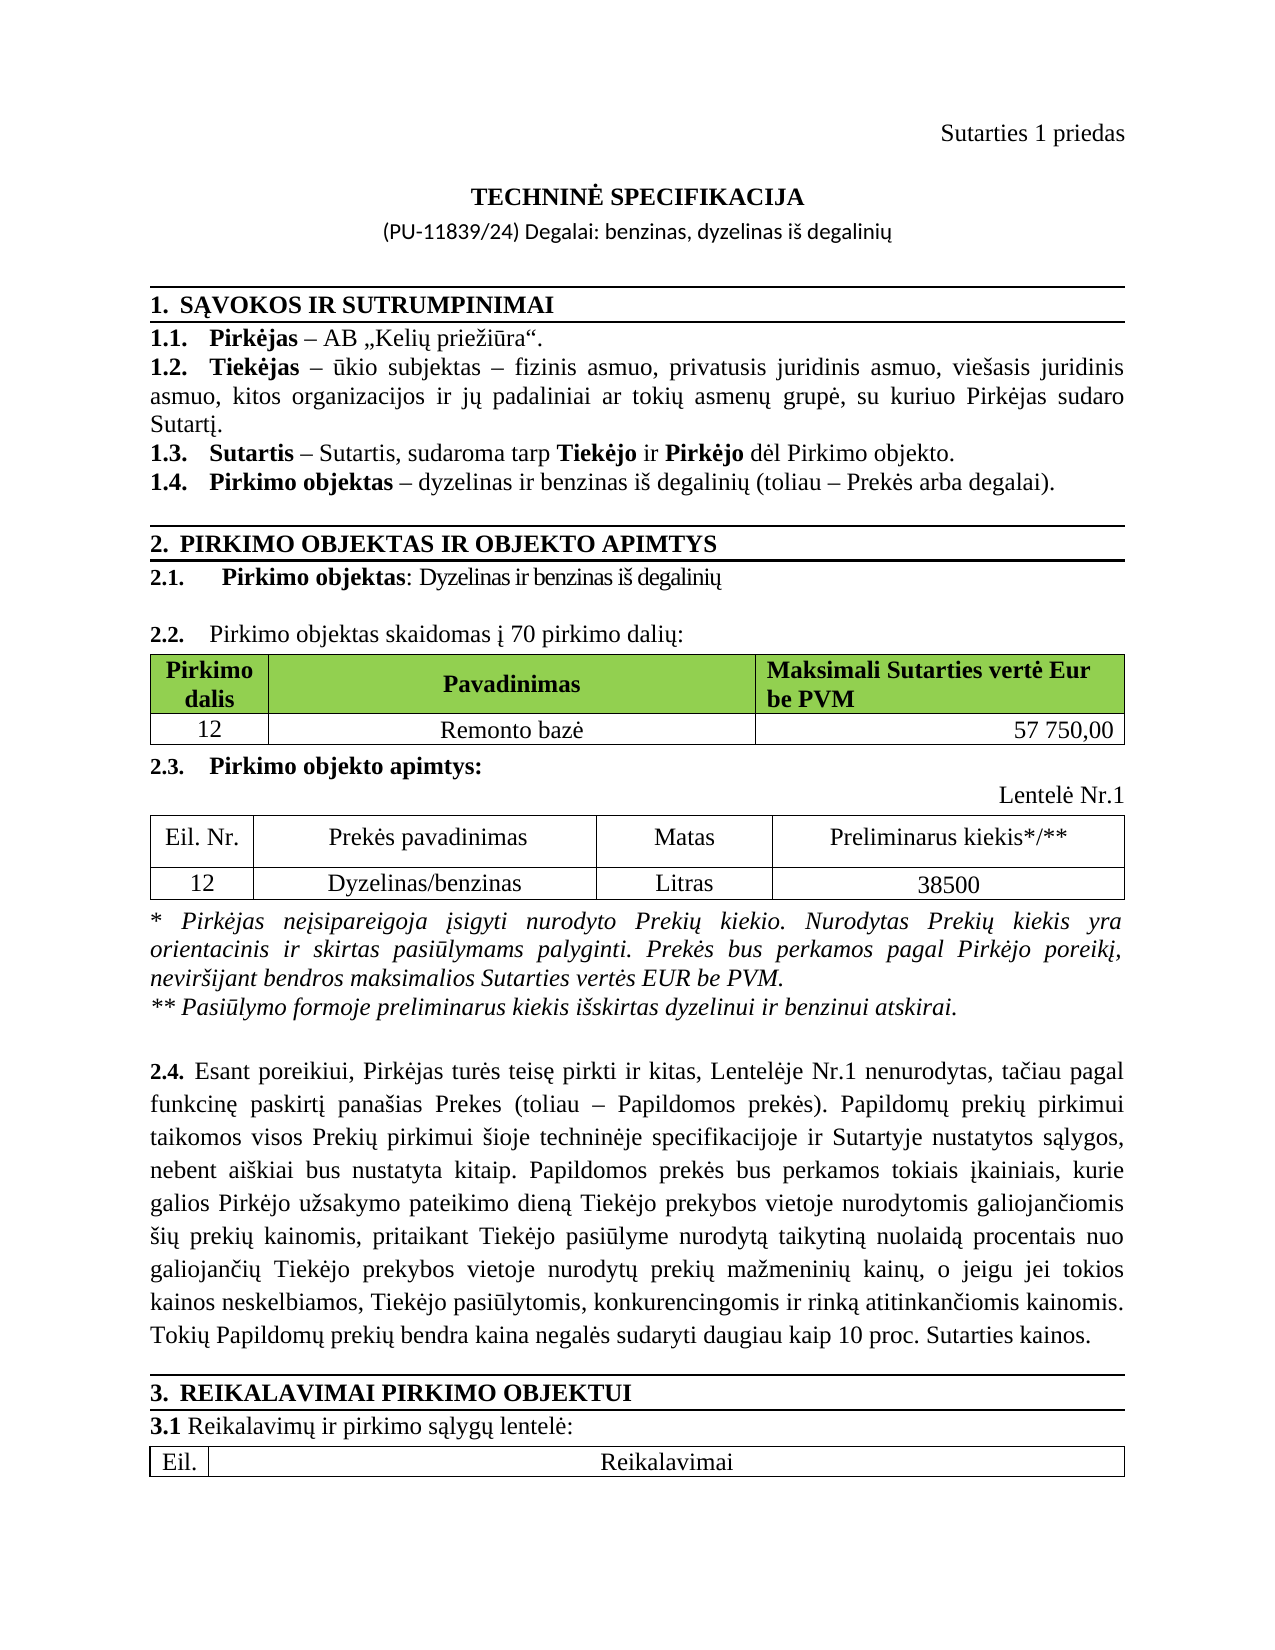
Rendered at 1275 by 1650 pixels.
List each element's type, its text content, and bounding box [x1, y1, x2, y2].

list REIKALAVIMAI PIRKIMO OBJEKTUI [150, 1376, 1125, 1409]
table_cell Dyzelinas/benzinas [254, 868, 596, 898]
list Pirkimo objektas: [150, 562, 1125, 619]
list Esant poreikiui, Pirkėjas turės teisę pirkti ir kitas, Lentelėje Nr.1 nenurodytas, tačiau pagal funkcinę paskirtį panašias Prekes (toliau – Papildomos prekės). Papildomų prekių pirkimui taikomos visos Prekių pirkimui šioje techninėje specifikacijoje ir Sutartyje nustatytos sąlygos, nebent aiškiai bus nustatyta kitaip. Papildomos prekės bus perkamos tokiais įkainiais, kurie galios Pirkėjo užsakymo pateikimo dieną Tiekėjo prekybos vietoje nurodytomis galiojančiomis šių prekių kainomis, pritaikant Tiekėjo pasiūlyme nurodytą taikytiną nuolaidą procentais nuo galiojančių Tiekėjo prekybos vietoje nurodytų prekių mažmeninių kainų, o jeigu jei tokios kainos neskelbiamos, Tiekėjo pasiūlytomis, konkurencingomis ir rinką atitinkančiomis kainomis. Tokių Papildomų prekių bendra kaina negalės sudaryti daugiau kaip 10 proc. Sutarties kainos. [150, 1056, 1125, 1349]
table_header Matas [597, 816, 772, 867]
list Pirkimo objektas [150, 619, 1125, 648]
list SĄVOKOS IR SUTRUMPINIMAI [150, 288, 1125, 321]
text 3.1 Reikalavimų ir pirkimo sąlygų lentelė: [150, 1411, 1125, 1439]
table_header Reikalavimai [209, 1447, 1124, 1476]
list Sutartis – Sutartis, sudaroma tarp Tiekėjo ir Pirkėjo dėl Pirkimo objekto. [150, 438, 1125, 467]
table_header Eil. Nr. [151, 816, 253, 867]
list Pirkimo objekto apimtys: [150, 751, 1125, 780]
text Sutarties 1 priedas [150, 118, 1125, 147]
table_cell Litras [597, 868, 772, 898]
list Pirkimo objektas – [150, 467, 1125, 496]
table_header Pavadinimas [269, 655, 755, 713]
table_header Prekės pavadinimas [254, 816, 596, 867]
table_header Pirkimo dalis [151, 655, 268, 713]
text ** Pasiūlymo formoje preliminarus kiekis išskirtas dyzelinui ir benzinui atskirai. [150, 992, 1125, 1021]
table_cell Remonto bazė [269, 714, 755, 744]
table_header Maksimali Sutarties vertė Eur be PVM [756, 655, 1124, 713]
list PIRKIMO OBJEKTAS IR OBJEKTO APIMTYS [150, 527, 1125, 559]
text TECHNINĖ SPECIFIKACIJA [150, 182, 1125, 211]
table_cell 38500 [773, 868, 1124, 898]
table_cell 57 750,00 [756, 714, 1124, 744]
list Tiekėjas – ūkio subjektas – fizinis asmuo, privatusis juridinis asmuo, viešasis juridinis asmuo, kitos organizacijos ir jų padaliniai ar tokių asmenų grupė, su kuriuo Pirkėjas sudaro Sutartį. [150, 352, 1125, 438]
table_cell 12 [151, 868, 253, 898]
table_header /** [773, 816, 1124, 867]
text * Pirkėjas neįsipareigoja įsigyti nurodyto Prekių kiekio. Nurodytas Prekių kiekis yra orientacinis ir skirtas pasiūlymams palyginti. Prekės bus perkamos pagal Pirkėjo poreikį, neviršijant bendros maksimalios Sutarties vertės EUR be PVM. [150, 906, 1125, 992]
table_cell 12 [151, 714, 268, 744]
table_header Eil. Nr. [151, 1447, 208, 1476]
list Pirkėjas – AB „Kelių priežiūra“. [150, 323, 1125, 352]
text Lentelė Nr.1 [150, 780, 1125, 809]
